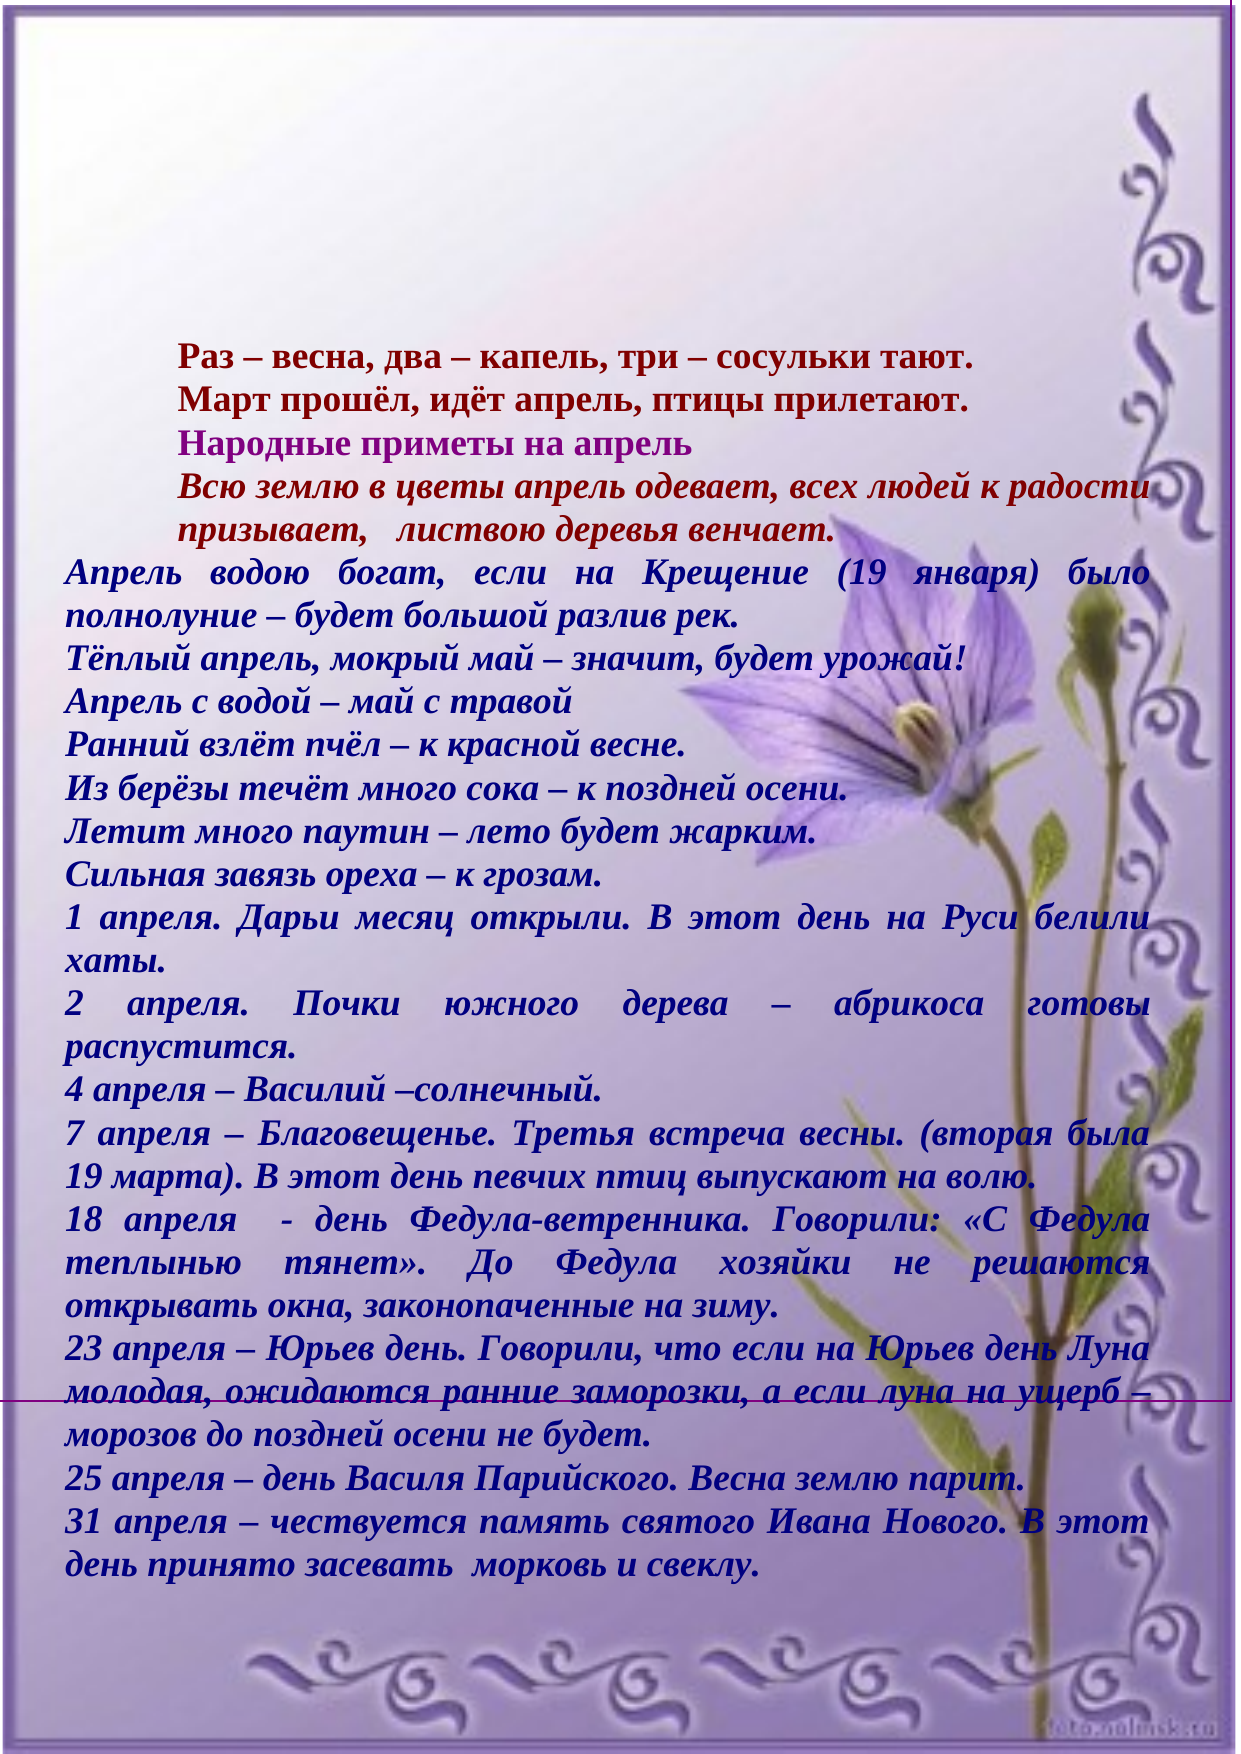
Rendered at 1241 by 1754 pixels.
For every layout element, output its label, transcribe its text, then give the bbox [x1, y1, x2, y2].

text Сильная завязь ореха – к грозам. [65, 851, 1152, 894]
text Раз – весна, два – капель, три – сосульки тают. [177, 334, 1152, 377]
text 25 апреля – день Василя Парийского. Весна землю парит. [65, 1455, 1152, 1498]
text 2 апреля. Почки южного дерева – абрикоса готовы распустится. [65, 981, 1152, 1067]
text Апрель с водой – май с травой [65, 679, 1152, 722]
text Народные приметы на апрель [177, 420, 1152, 463]
text 1 апреля. Дарьи месяц открыли. В этот день на Руси белили хаты. [65, 894, 1152, 981]
picture [2, 5, 1236, 1754]
text Тёплый апрель, мокрый май – значит, будет урожай! [65, 636, 1152, 679]
text 23 апреля – Юрьев день. Говорили, что если на Юрьев день Луна молодая, ожидаются ранние заморозки, а если луна на ущерб – морозов до поздней осени не будет. [65, 1326, 1152, 1455]
text 18 апреля - день Федула-ветренника. Говорили: «С Федула теплынью тянет». До Федула хозяйки не решаются открывать окна, законопаченные на зиму. [65, 1196, 1152, 1326]
text Апрель водою богат, если на Крещение (19 января) было полнолуние – будет большой разлив рек. [65, 549, 1152, 636]
text Летит много паутин – лето будет жарким. [65, 808, 1152, 851]
text Из берёзы течёт много сока – к поздней осени. [65, 765, 1152, 808]
text Ранний взлёт пчёл – к красной весне. [65, 722, 1152, 765]
text 7 апреля – Благовещенье. Третья встреча весны. (вторая была 19 марта). В этот день певчих птиц выпускают на волю. [65, 1110, 1152, 1196]
text 31 апреля – чествуется память святого Ивана Нового. В этот день принято засевать морковь и свеклу. [65, 1498, 1152, 1584]
text Всю землю в цветы апрель одевает, всех людей к радости призывает, листвою деревья венчает. [177, 463, 1152, 549]
text 4 апреля – Василий –солнечный. [65, 1067, 1152, 1110]
picture [2, 5, 1230, 1400]
text Март прошёл, идёт апрель, птицы прилетают. [177, 377, 1152, 420]
